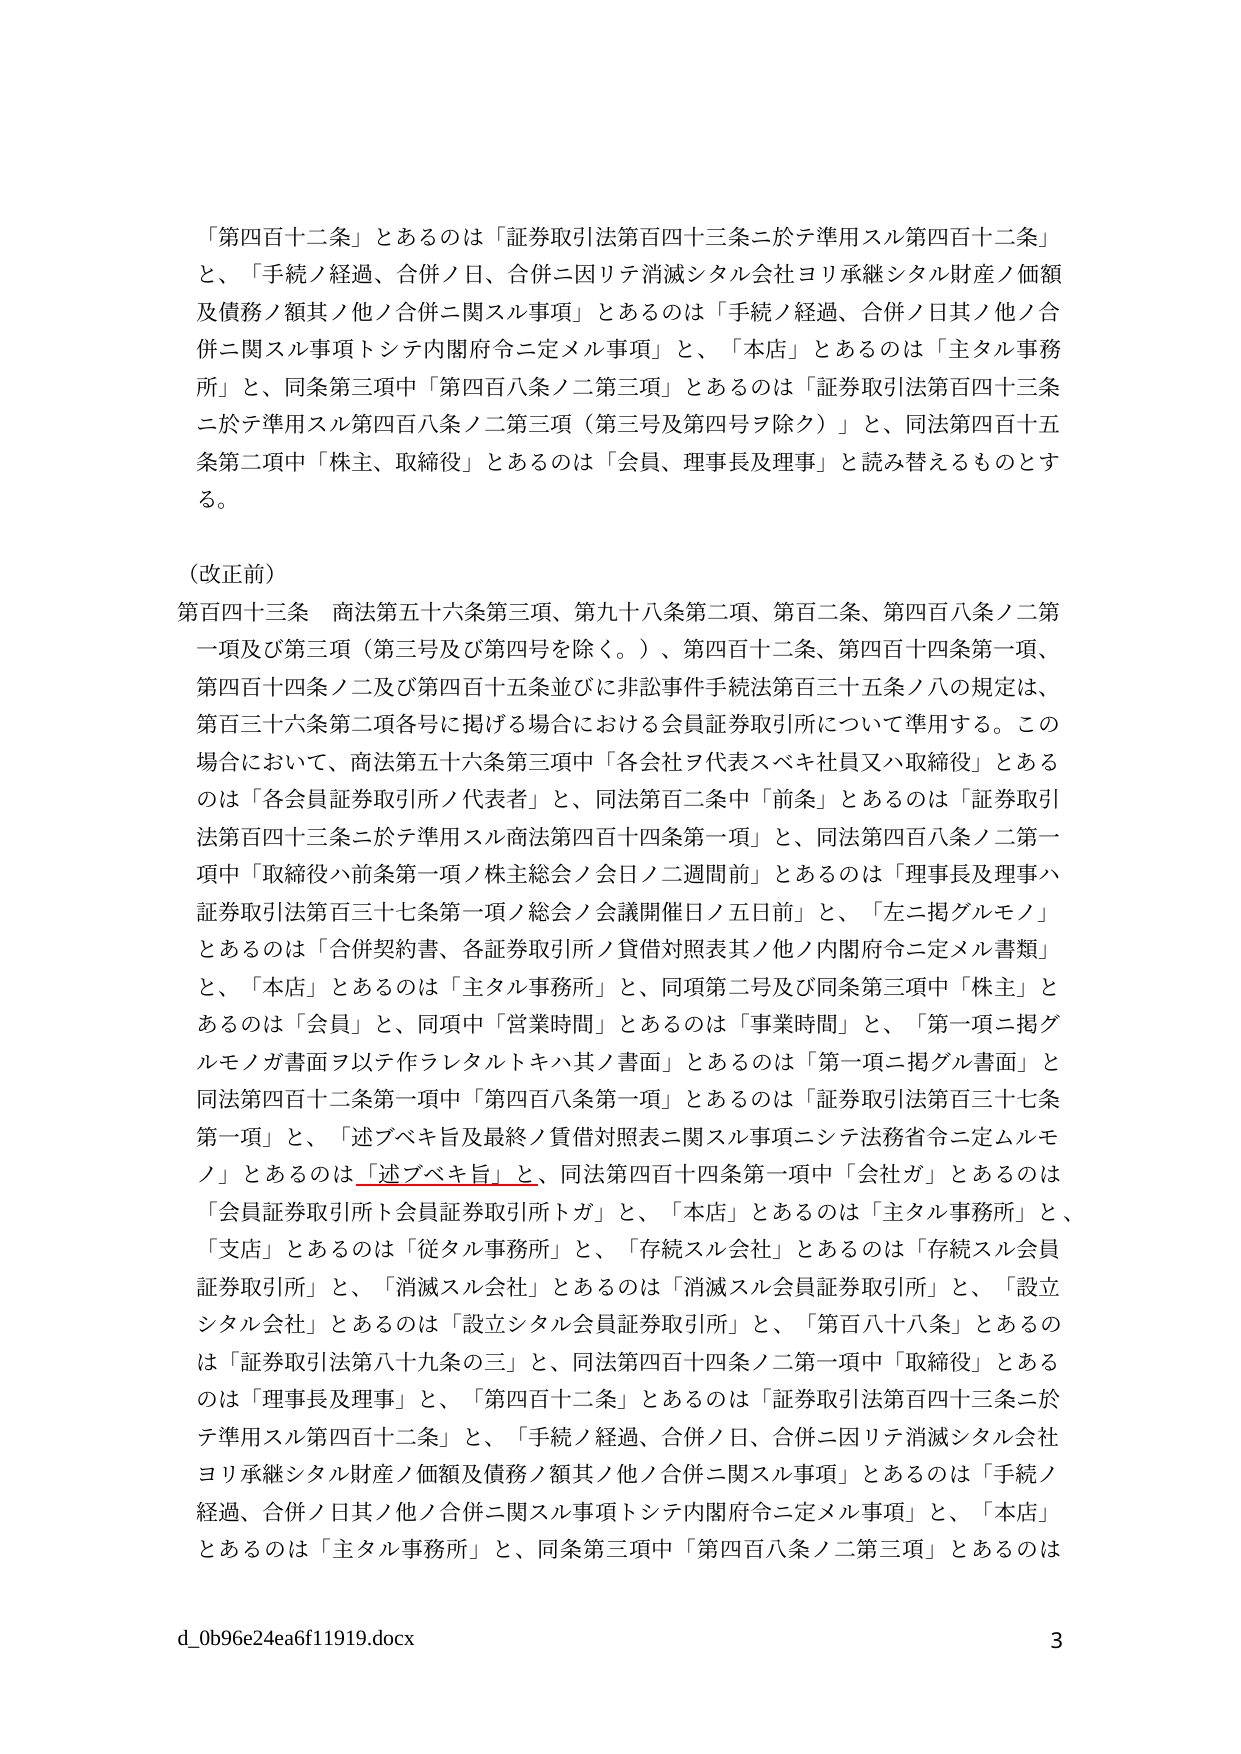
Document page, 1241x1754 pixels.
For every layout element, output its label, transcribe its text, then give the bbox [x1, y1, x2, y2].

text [177, 217, 1063, 517]
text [177, 592, 1063, 1567]
text （改正前） [177, 554, 1063, 592]
